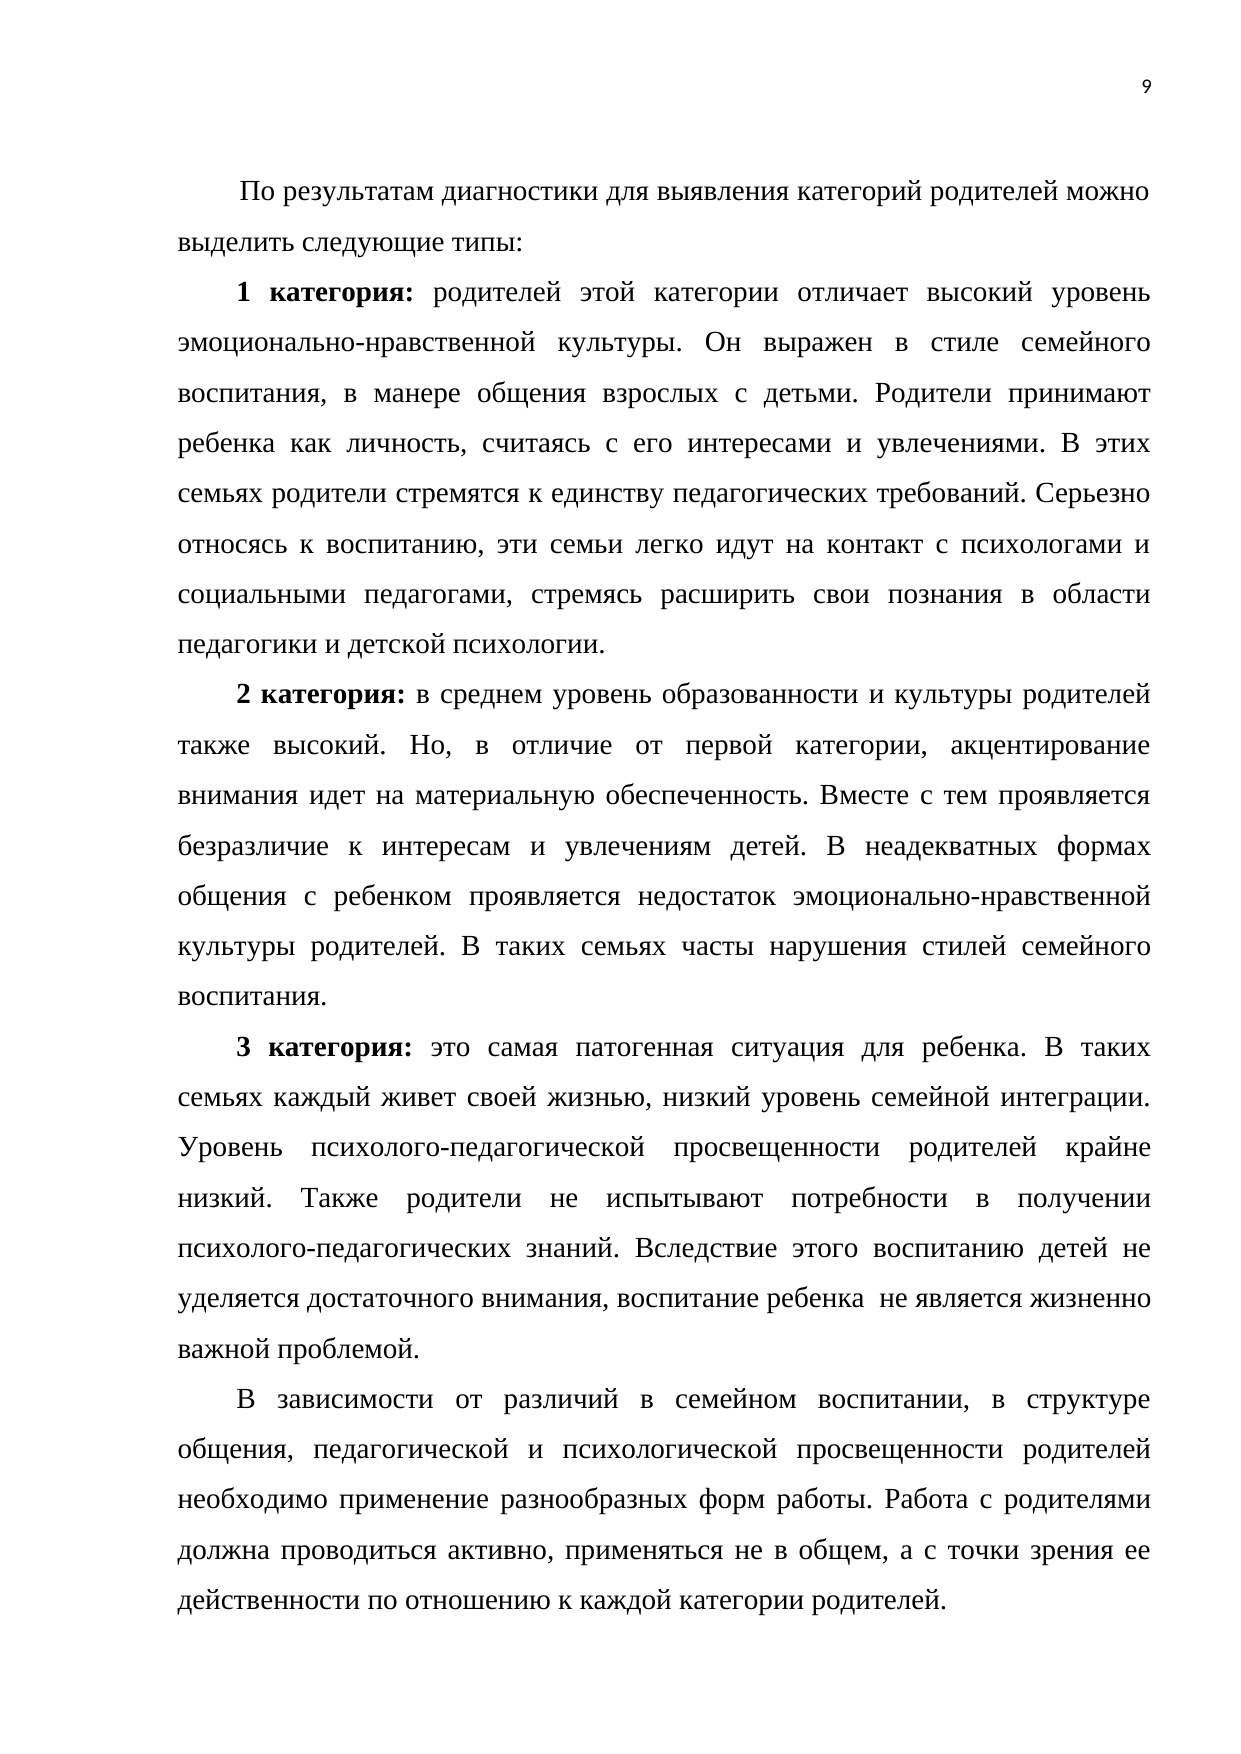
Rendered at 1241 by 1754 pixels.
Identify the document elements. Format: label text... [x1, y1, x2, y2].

text 1 категория: родителей этой категории отличает высокий уровень эмоционально-нравственной культуры. Он выражен в стиле семейного воспитания, в манере общения взрослых с детьми. Родители принимают ребенка как личность, считаясь с его интересами и увлечениями. В этих семьях родители стремятся к единству педагогических требований. Серьезно относясь к воспитанию, эти семьи легко идут на контакт с психологами и социальными педагогами, стремясь расширить свои познания в области педагогики и детской психологии. [177, 274, 1152, 660]
text 3 категория: это самая патогенная ситуация для ребенка. В таких семьях каждый живет своей жизнью, низкий уровень семейной интеграции. Уровень психолого-педагогической просвещенности родителей крайне низкий. Также родители не испытывают потребности в получении психолого-педагогических знаний. Вследствие этого воспитанию детей не уделяется достаточного внимания, воспитание ребенка не является жизненно важной проблемой. [177, 1029, 1152, 1364]
text По результатам диагностики для выявления категорий родителей можно выделить следующие типы: [177, 173, 1152, 257]
text В зависимости от различий в семейном воспитании, в структуре общения, педагогической и психологической просвещенности родителей необходимо применение разнообразных форм работы. Работа с родителями должна проводиться активно, применяться не в общем, а с точки зрения ее действенности по отношению к каждой категории родителей. [177, 1381, 1152, 1616]
text 2 категория: в среднем уровень образованности и культуры родителей также высокий. Но, в отличие от первой категории, акцентирование внимания идет на материальную обеспеченность. Вместе с тем проявляется безразличие к интересам и увлечениям детей. В неадекватных формах общения с ребенком проявляется недостаток эмоционально-нравственной культуры родителей. В таких семьях часты нарушения стилей семейного воспитания. [177, 677, 1152, 1012]
